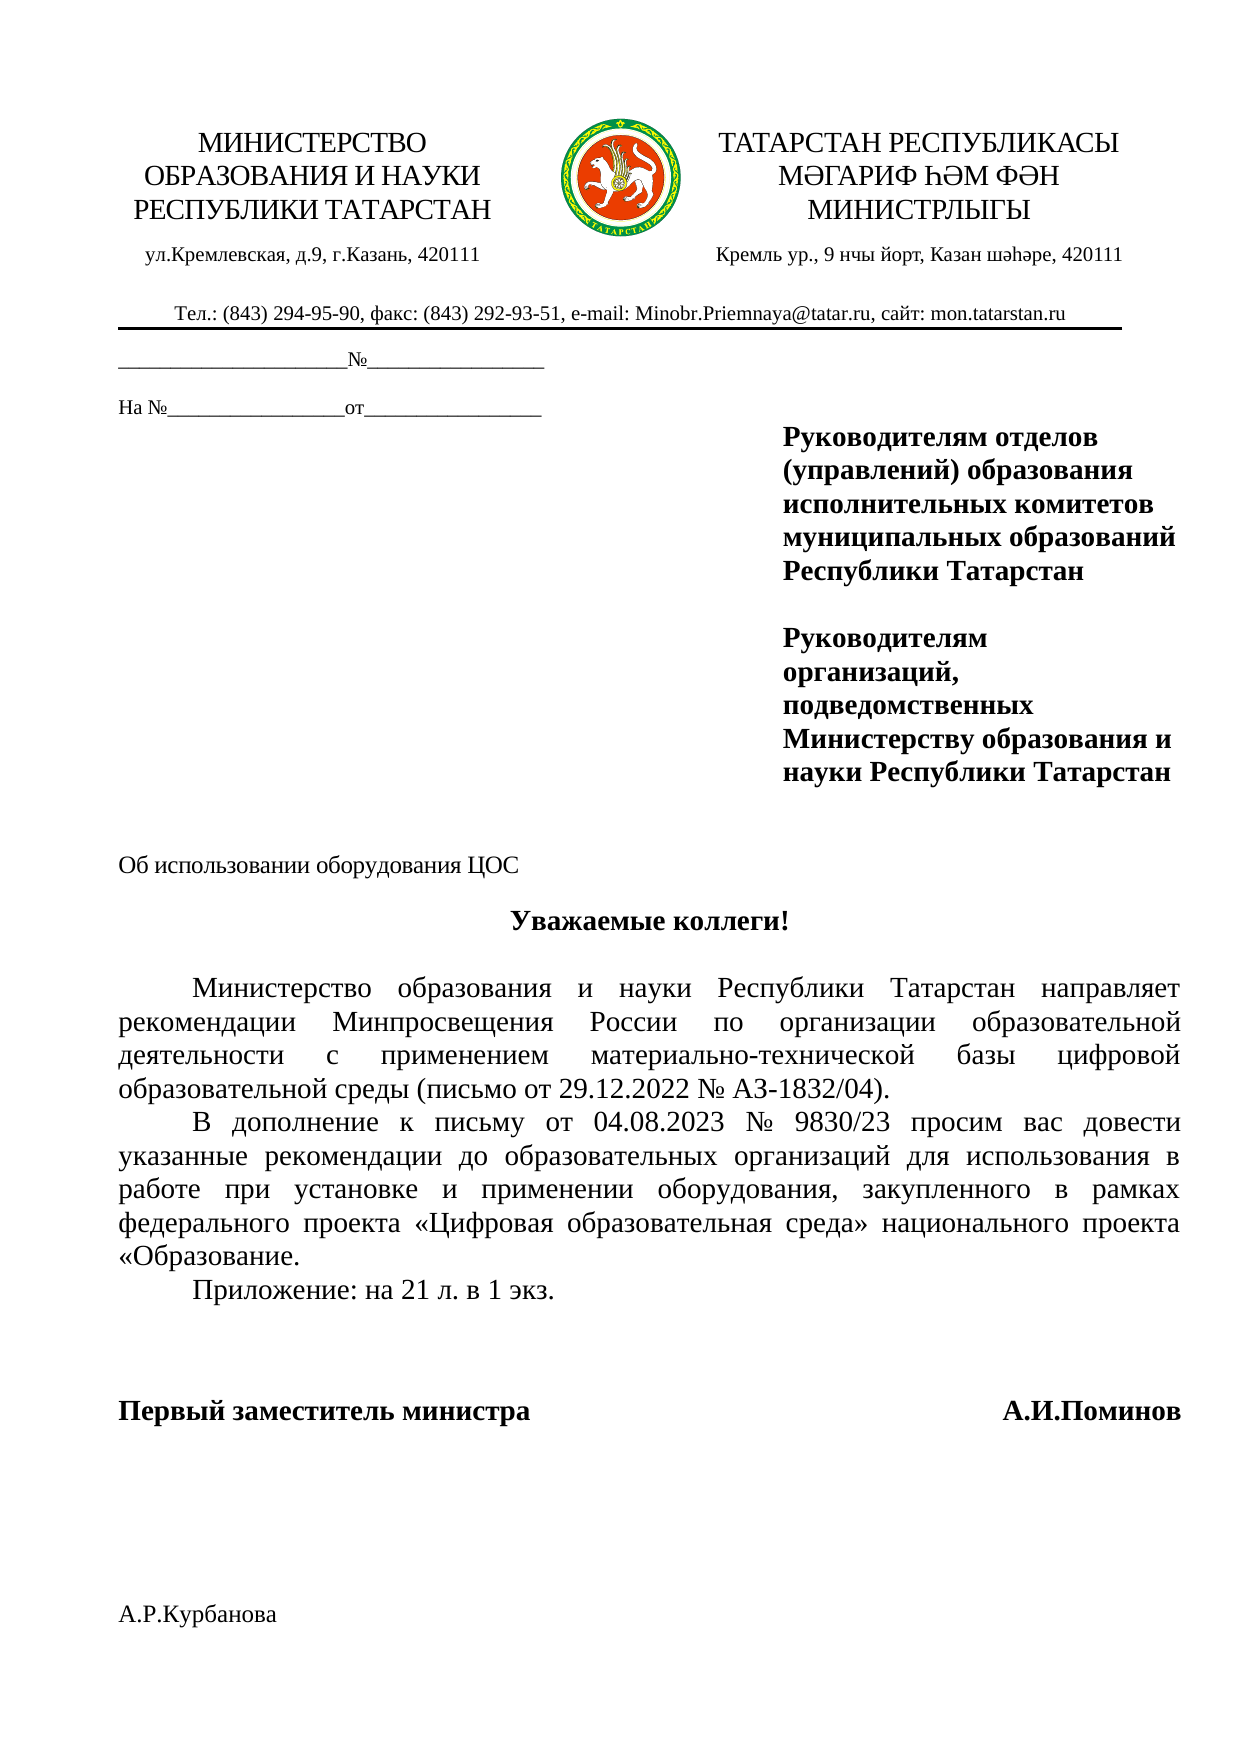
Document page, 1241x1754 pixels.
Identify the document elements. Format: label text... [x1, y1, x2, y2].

text муниципальных образований Республики Татарстан [783, 519, 1181, 587]
text Уважаемые коллеги! [118, 903, 1181, 937]
text Руководителям отделов (управлений) образования исполнительных комитетов [783, 419, 1181, 519]
text А.Р.Курбанова [118, 1599, 1181, 1627]
text На №_________________от_________________ [118, 395, 1181, 419]
text Приложение: на 21 л. в 1 экз. [118, 1272, 1181, 1306]
text организаций, подведомственных Министерству образования и науки Республики Татарстан [783, 654, 1181, 788]
text Об использовании оборудования ЦОС [118, 850, 1181, 903]
text Первый заместитель министра А.И.Поминов [118, 1393, 1182, 1426]
text Тел.: (843) 294-95-90, факс: (843) 292-93-51, e-mail: Minobr.Priemnaya@tatar.ru, сайт: mon.tatarstan.ru [118, 301, 1122, 327]
title Министерство образования и науки Республики Татарстан направляет рекомендации Минпросвещения России по организации образовательной деятельности с применением материально-технической базы цифровой образовательной среды (письмо от 29.12.2022 № АЗ-1832/04). [118, 970, 1181, 1104]
text ______________________№_________________ [118, 347, 1181, 371]
title В дополнение к письму от 04.08.2023 № 9830/23 просим вас довести указанные рекомендации до образовательных организаций для использования в работе при установке и применении оборудования, закупленного в рамках федерального проекта «Цифровая образовательная среда» национального проекта «Образование. [118, 1104, 1181, 1272]
text Руководителям [783, 620, 1181, 654]
